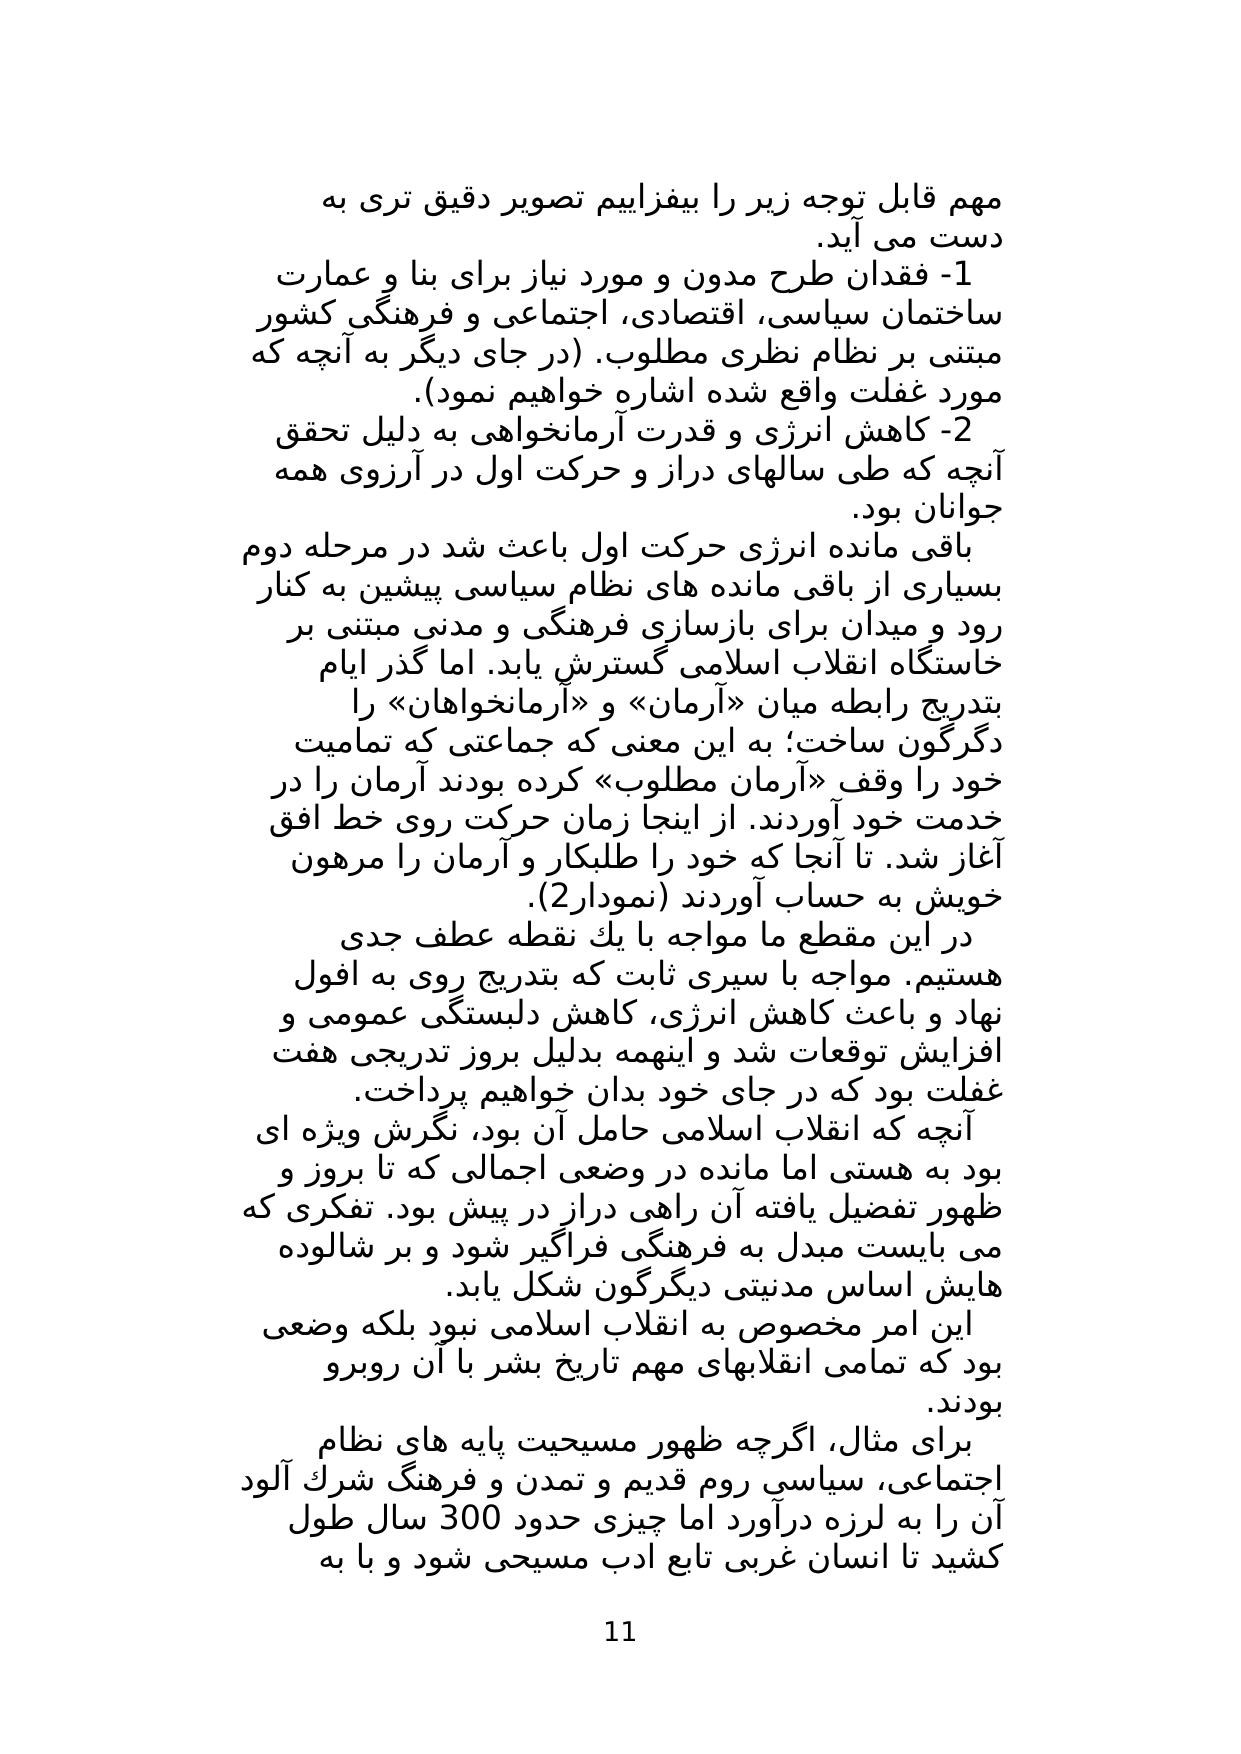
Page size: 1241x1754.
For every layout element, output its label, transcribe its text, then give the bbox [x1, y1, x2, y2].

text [236, 1421, 1004, 1576]
text 2- كاهش انرژى و قدرت آرمانخواهى به دليل تحقق آنچه كه طى سالهاى دراز و حركت اول در آرزوى همه جوانان بود. [236, 410, 1004, 527]
text 1- فقدان طرح مدون و مورد نياز براى بنا و عمارت ساختمان سياسى، اقتصادى، اجتماعى و فرهنگى كشور مبتنى بر نظام نظرى مطلوب. (در جاى ديگر به آنچه كه مورد غفلت واقع شده اشاره خواهيم نمود). [236, 255, 1004, 410]
text اين امر مخصوص به انقلاب اسلامى نبود بلكه وضعى بود كه تمامى انقلابهاى مهم تاريخ بشر با آن روبرو بودند. [236, 1304, 1004, 1421]
text در اين مقطع ما مواجه با يك نقطه عطف جدى هستيم. مواجه با سيرى ثابت كه بتدريج روى به افول نهاد و باعث كاهش انرژى، كاهش دلبستگى عمومى و افزايش توقعات شد و اينهمه بدليل بروز تدريجى هفت غفلت بود كه در جاى خود بدان خواهيم پرداخت. [236, 915, 1004, 1110]
text باقى مانده انرژى حركت اول باعث شد در مرحله دوم بسيارى از باقى مانده هاى نظام سياسى پيشين به كنار رود و ميدان براى بازسازى فرهنگى و مدنى مبتنى بر خاستگاه انقلاب اسلامى گسترش يابد. اما گذر ايام بتدريج رابطه ميان «آرمان» و «آرمانخواهان» را دگرگون ساخت؛ به اين معنى كه جماعتى كه تماميت خود را وقف «آرمان مطلوب» كرده بودند آرمان را در خدمت خود آوردند. از اينجا زمان حركت روى خط افق آغاز شد. تا آنجا كه خود را طلبكار و آرمان را مرهون خويش به حساب آوردند (نمودار2). [236, 527, 1004, 915]
text آنچه كه انقلاب اسلامى حامل آن بود، نگرش ويژه اى بود به هستى اما مانده در وضعى اجمالى كه تا بروز و ظهور تفضيل يافته آن راهى دراز در پيش بود. تفكرى كه مى بايست مبدل به فرهنگى فراگير شود و بر شالوده هايش اساس مدنيتى ديگرگون شكل يابد. [236, 1110, 1004, 1304]
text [236, 177, 1004, 255]
